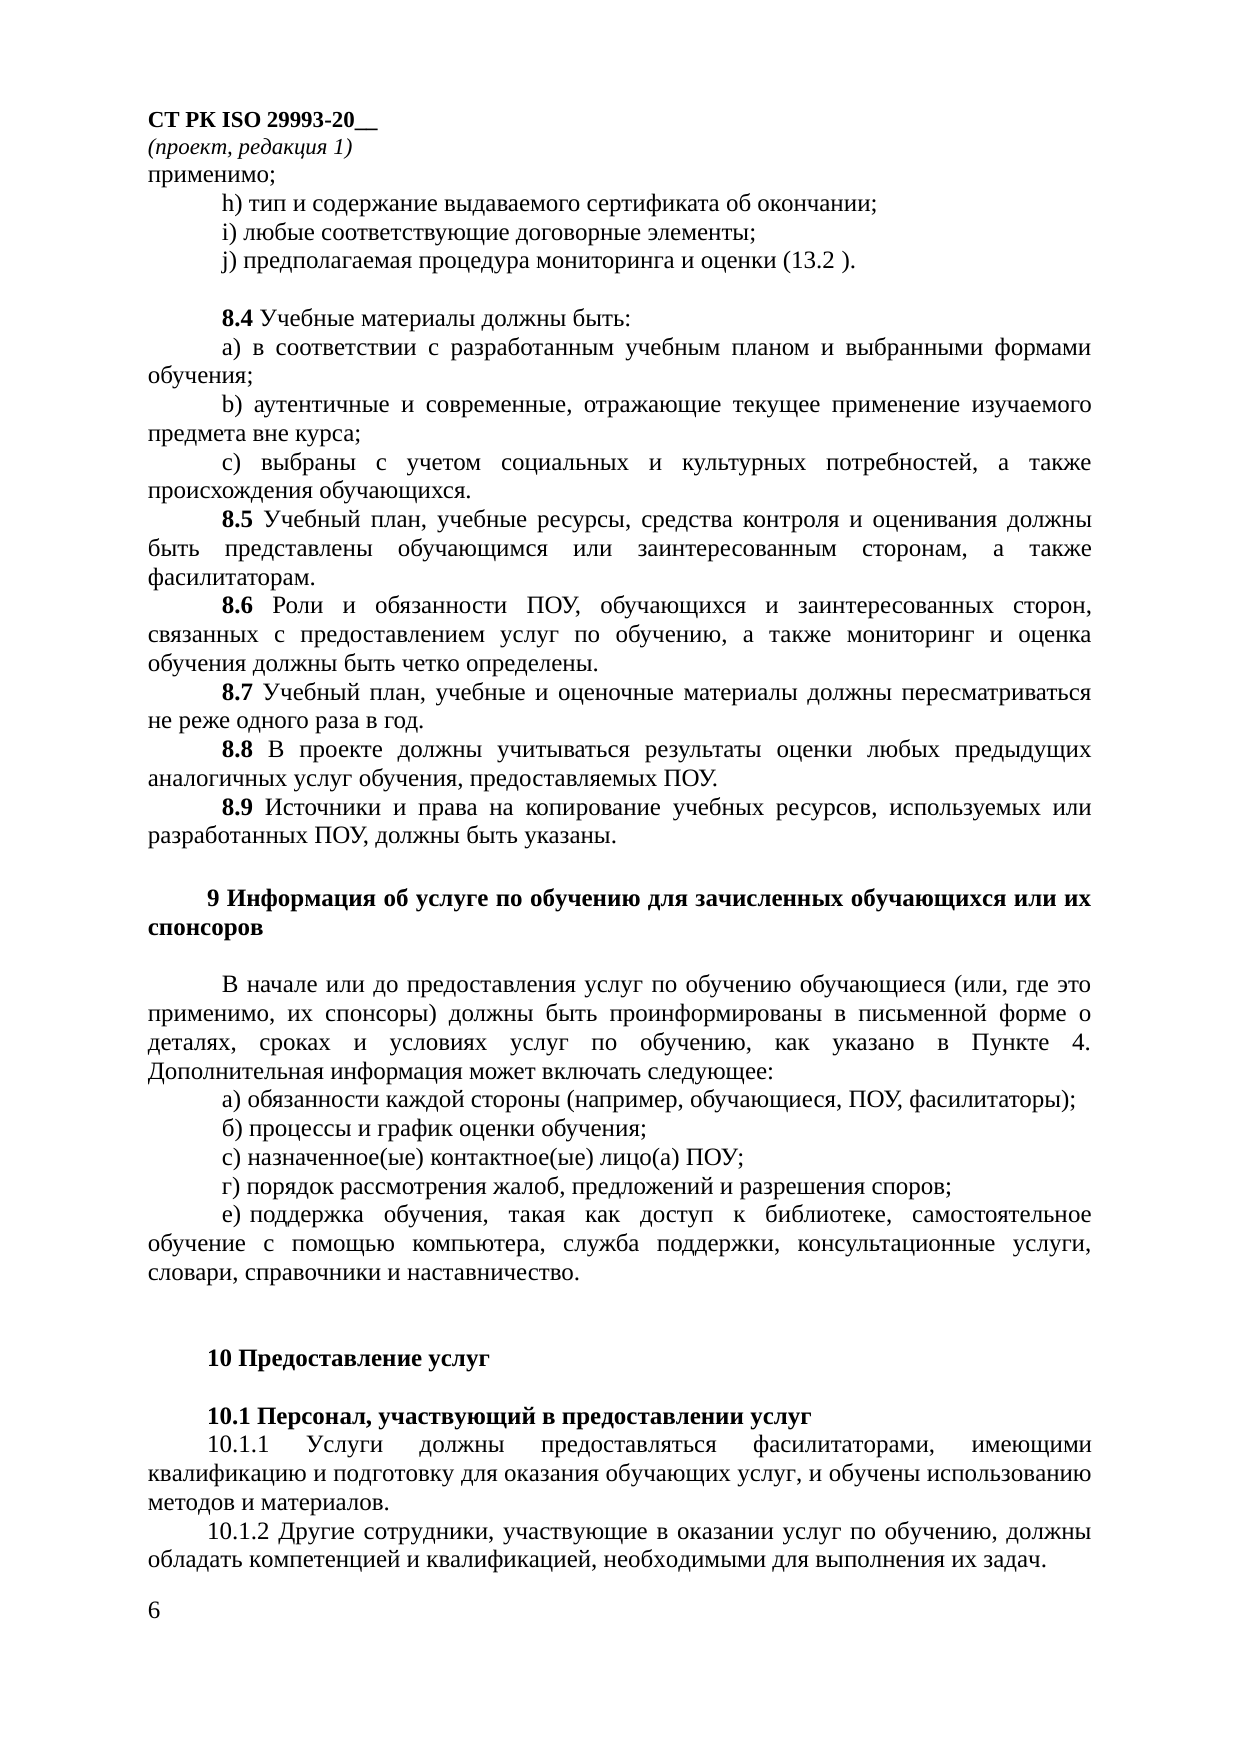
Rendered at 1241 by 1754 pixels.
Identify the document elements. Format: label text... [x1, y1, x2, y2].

list h) тип и содержание выдаваемого сертификата об окончании; [148, 188, 1092, 217]
list c) выбраны с учетом социальных и культурных потребностей, а также происхождения обучающихся. [148, 447, 1092, 504]
text а) обязанности каждой стороны (например, обучающиеся, ПОУ, фасилитаторы); [148, 1084, 1092, 1113]
list 8.5 Учебный план, учебные ресурсы, средства контроля и оценивания должны быть представлены обучающимся или заинтересованным сторонам, а также фасилитаторам. [148, 504, 1092, 590]
text 10.1.1 Услуги должны предоставляться фасилитаторами, имеющими квалификацию и подготовку для оказания обучающих услуг, и обучены использованию методов и материалов. [148, 1429, 1092, 1516]
text г) порядок рассмотрения жалоб, предложений и разрешения споров; [148, 1171, 1092, 1199]
list b) аутентичные и современные, отражающие текущее применение изучаемого предмета вне курса; [148, 389, 1092, 447]
list 8.4 Учебные материалы должны быть: [148, 303, 1092, 332]
text 10.1 Персонал, участвующий в предоставлении услуг [148, 1401, 1092, 1429]
text c) назначенное(ые) контактное(ые) лицо(а) ПОУ; [148, 1142, 1092, 1171]
list j) предполагаемая процедура мониторинга и оценки (13.2 ). [148, 245, 1092, 274]
text б) процессы и график оценки обучения; [148, 1113, 1092, 1142]
text В начале или до предоставления услуг по обучению обучающиеся (или, где это применимо, их спонсоры) должны быть проинформированы в письменной форме о деталях, сроках и условиях услуг по обучению, как указано в Пункте 4. Дополнительная информация может включать следующее: [148, 969, 1092, 1084]
list i) любые соответствующие договорные элементы; [148, 217, 1092, 245]
text 8.8 В проекте должны учитываться результаты оценки любых предыдущих аналогичных услуг обучения, предоставляемых ПОУ. [148, 734, 1092, 792]
text 10.1.2 Другие сотрудники, участвующие в оказании услуг по обучению, должны обладать компетенцией и квалификацией, необходимыми для выполнения их задач. [148, 1516, 1092, 1573]
text 9 Информация об услуге по обучению для зачисленных обучающихся или их спонсоров [148, 883, 1092, 941]
list поддержка обучения, такая как доступ к библиотеке, самостоятельное обучение с помощью компьютера, служба поддержки, консультационные услуги, словари, справочники и наставничество. [148, 1199, 1092, 1286]
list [148, 159, 1092, 188]
text 8.9 Источники и права на копирование учебных ресурсов, используемых или разработанных ПОУ, должны быть указаны. [148, 792, 1092, 849]
list 8.6 Роли и обязанности ПОУ, обучающихся и заинтересованных сторон, связанных с предоставлением услуг по обучению, а также мониторинг и оценка обучения должны быть четко определены. [148, 590, 1092, 677]
list а) в соответствии с разработанным учебным планом и выбранными формами обучения; [148, 332, 1092, 389]
text 8.7 Учебный план, учебные и оценочные материалы должны пересматриваться не реже одного раза в год. [148, 677, 1092, 734]
text 10 Предоставление услуг [148, 1343, 1092, 1372]
